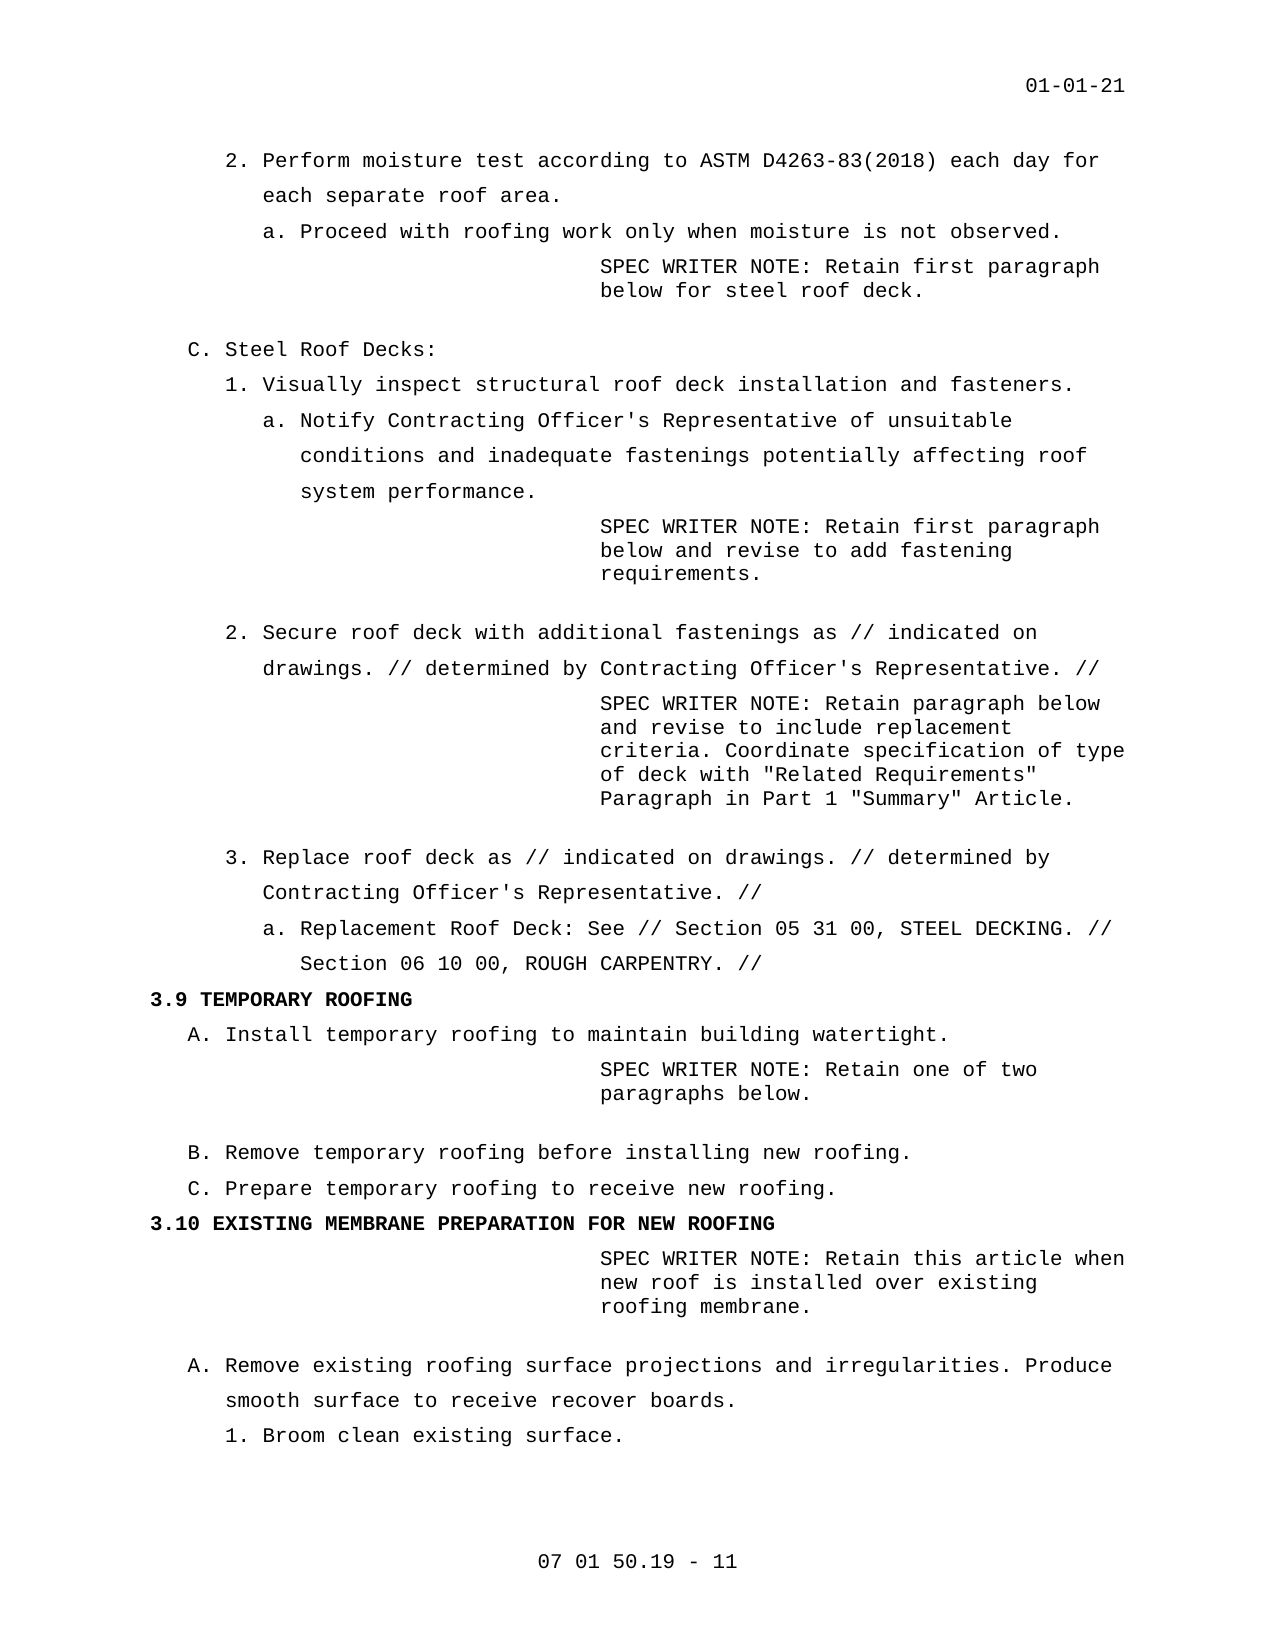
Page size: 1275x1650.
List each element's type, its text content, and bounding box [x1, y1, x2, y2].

text SPEC WRITER NOTE: Retain paragraph below and revise to include replacement criteria. Coordinate specification of type of deck with "Related Requirements" Paragraph in Part 1 "Summary" Article. [600, 693, 1125, 811]
text Steel Roof Decks: [187, 339, 1125, 363]
text Proceed with roofing work only when moisture is not observed. [262, 221, 1125, 244]
text EXISTING MEMBRANE PREPARATION FOR NEW ROOFING [150, 1213, 1125, 1237]
text Prepare temporary roofing to receive new roofing. [187, 1177, 1125, 1201]
text Replacement Roof Deck: See // Section 05 31 00, STEEL DECKING. // Section 06 10 00, ROUGH CARPENTRY. // [262, 918, 1125, 977]
text Notify Contracting Officer's Representative of unsuitable conditions and inadequate fastenings potentially affecting roof system performance. [262, 410, 1125, 504]
text Replace roof deck as // indicated on drawings. // determined by Contracting Officer's Representative. // [225, 847, 1125, 906]
text Perform moisture test according to ASTM D4263-83(2018) each day for each separate roof area. [225, 150, 1125, 209]
text Install temporary roofing to maintain building watertight. [187, 1024, 1125, 1048]
text TEMPORARY ROOFING [150, 988, 1125, 1012]
text Remove existing roofing surface projections and irregularities. Produce smooth surface to receive recover boards. [187, 1355, 1125, 1414]
text SPEC WRITER NOTE: Retain first paragraph below and revise to add fastening requirements. [600, 516, 1125, 587]
text SPEC WRITER NOTE: Retain one of two paragraphs below. [600, 1059, 1125, 1107]
text SPEC WRITER NOTE: Retain this article when new roof is installed over existing roofing membrane. [600, 1248, 1125, 1319]
text SPEC WRITER NOTE: Retain first paragraph below for steel roof deck. [600, 256, 1125, 303]
text Broom clean existing surface. [225, 1426, 1125, 1449]
text Visually inspect structural roof deck installation and fasteners. [225, 374, 1125, 398]
text Secure roof deck with additional fastenings as // indicated on drawings. // determined by Contracting Officer's Representative. // [225, 622, 1125, 681]
text Remove temporary roofing before installing new roofing. [187, 1142, 1125, 1166]
